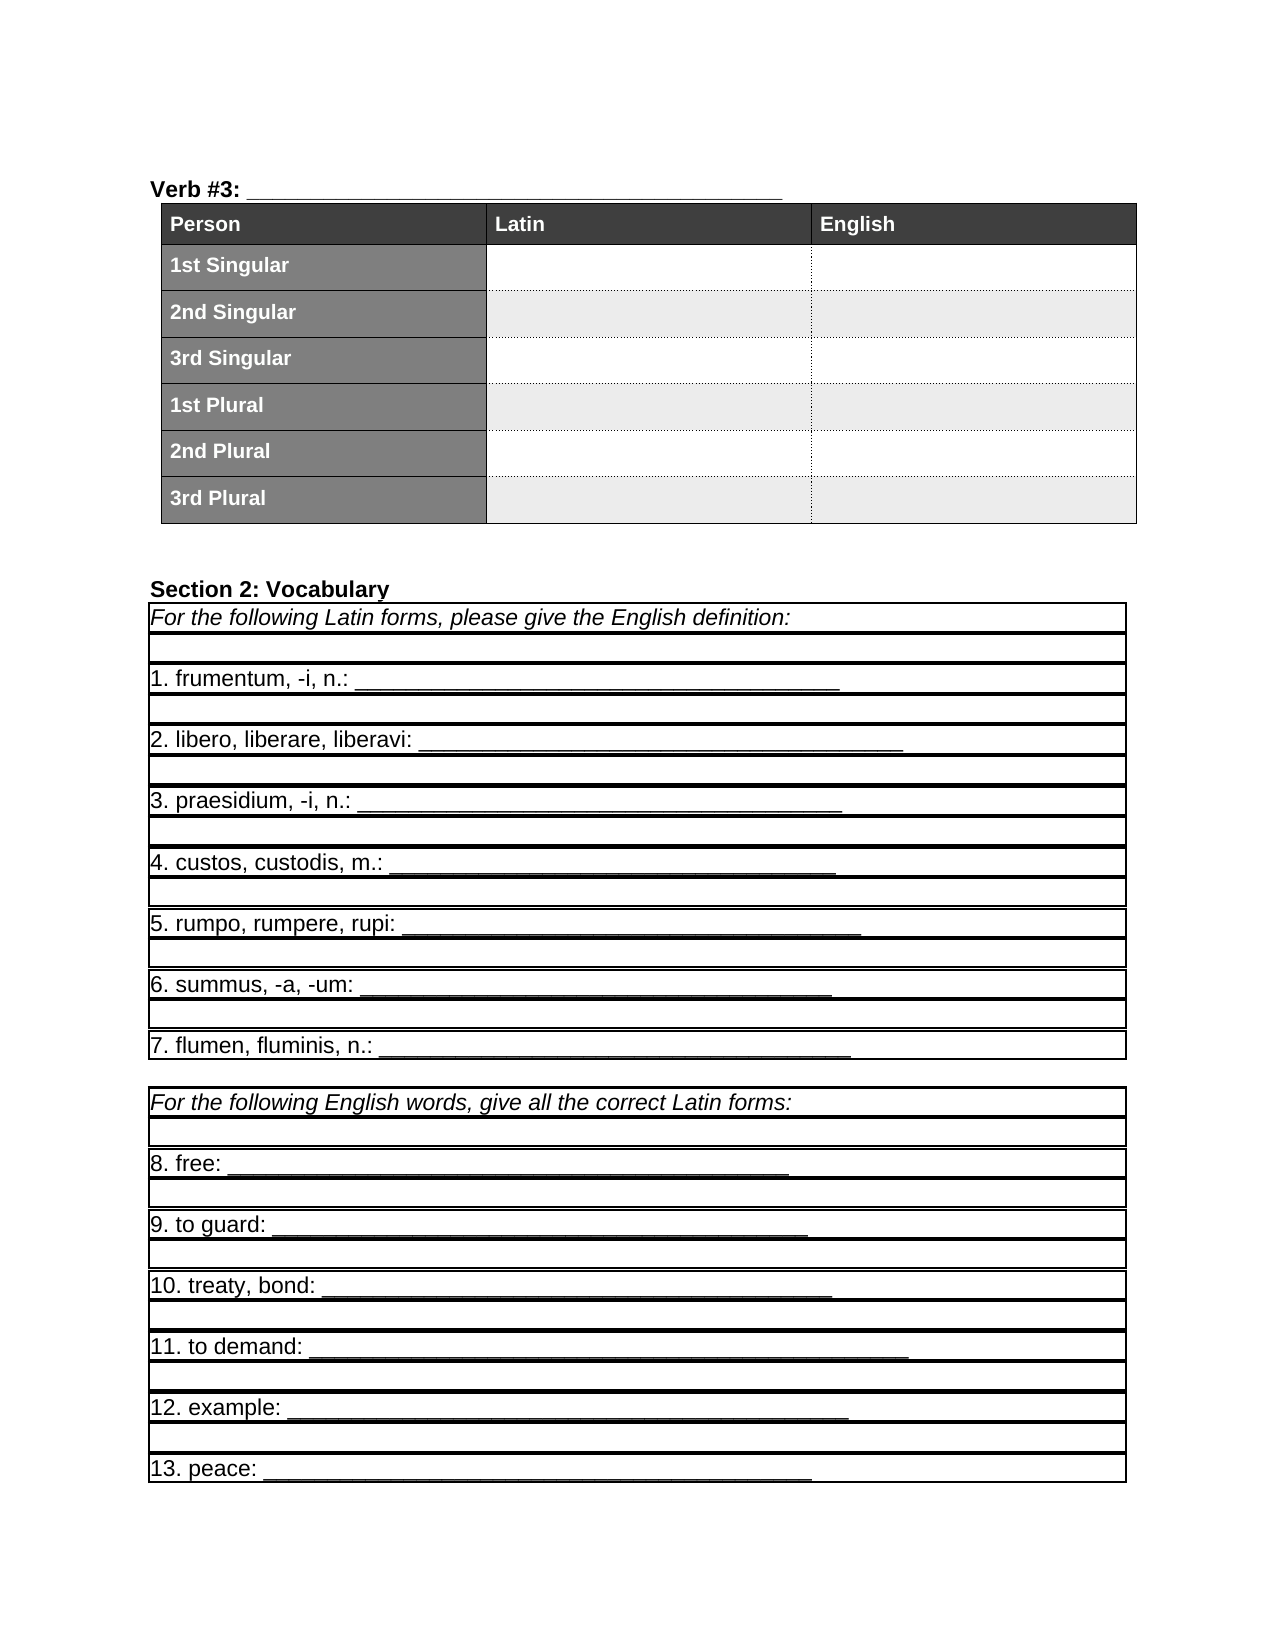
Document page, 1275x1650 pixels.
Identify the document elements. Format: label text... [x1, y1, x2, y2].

text For the following Latin forms, please give the English definition: [150, 604, 1125, 631]
table_cell [812, 476, 1136, 523]
table_cell [487, 383, 812, 430]
text 2. libero, liberare, liberavi: ______________________________________ [150, 726, 1125, 753]
text For the following English words, give all the correct Latin forms: [150, 1089, 1125, 1115]
text 8. free: ____________________________________________ [150, 1150, 1125, 1176]
table_cell [487, 337, 812, 383]
text 1. frumentum, -i, n.: ______________________________________ [150, 665, 1125, 692]
table_cell [812, 337, 1136, 383]
table_cell 1st Plural [162, 384, 486, 430]
text 9. to guard: __________________________________________ [150, 1211, 1125, 1237]
text 11. to demand: _______________________________________________ [150, 1333, 1125, 1359]
table_header Latin [487, 204, 811, 244]
table_cell [487, 290, 812, 337]
text 13. peace: ___________________________________________ [150, 1455, 1125, 1481]
table_header Person [162, 204, 486, 244]
table_cell [812, 430, 1136, 476]
table_cell 2nd Plural [162, 431, 486, 476]
text 6. summus, -a, -um: _____________________________________ [150, 971, 1125, 997]
table_header English [812, 204, 1136, 244]
table_cell [812, 290, 1136, 337]
text 7. flumen, fluminis, n.: _____________________________________ [150, 1032, 1125, 1058]
table_cell 1st Singular [162, 245, 486, 290]
text Section 2: Vocabulary [150, 576, 1125, 602]
table_cell [487, 245, 812, 290]
text 3. praesidium, -i, n.: ______________________________________ [150, 788, 1125, 814]
table_cell 2nd Singular [162, 291, 486, 337]
text Verb #3: __________________________________________ [150, 176, 1125, 203]
text 4. custos, custodis, m.: ___________________________________ [150, 849, 1125, 875]
table_cell [812, 383, 1136, 430]
table_cell [812, 245, 1136, 290]
table_cell [487, 476, 812, 523]
table_cell 3rd Plural [162, 477, 486, 523]
text 12. example: ____________________________________________ [150, 1394, 1125, 1420]
table_cell [487, 430, 812, 476]
text 10. treaty, bond: ________________________________________ [150, 1272, 1125, 1298]
table_cell 3rd Singular [162, 338, 486, 383]
text 5. rumpo, rumpere, rupi: ____________________________________ [150, 910, 1125, 936]
